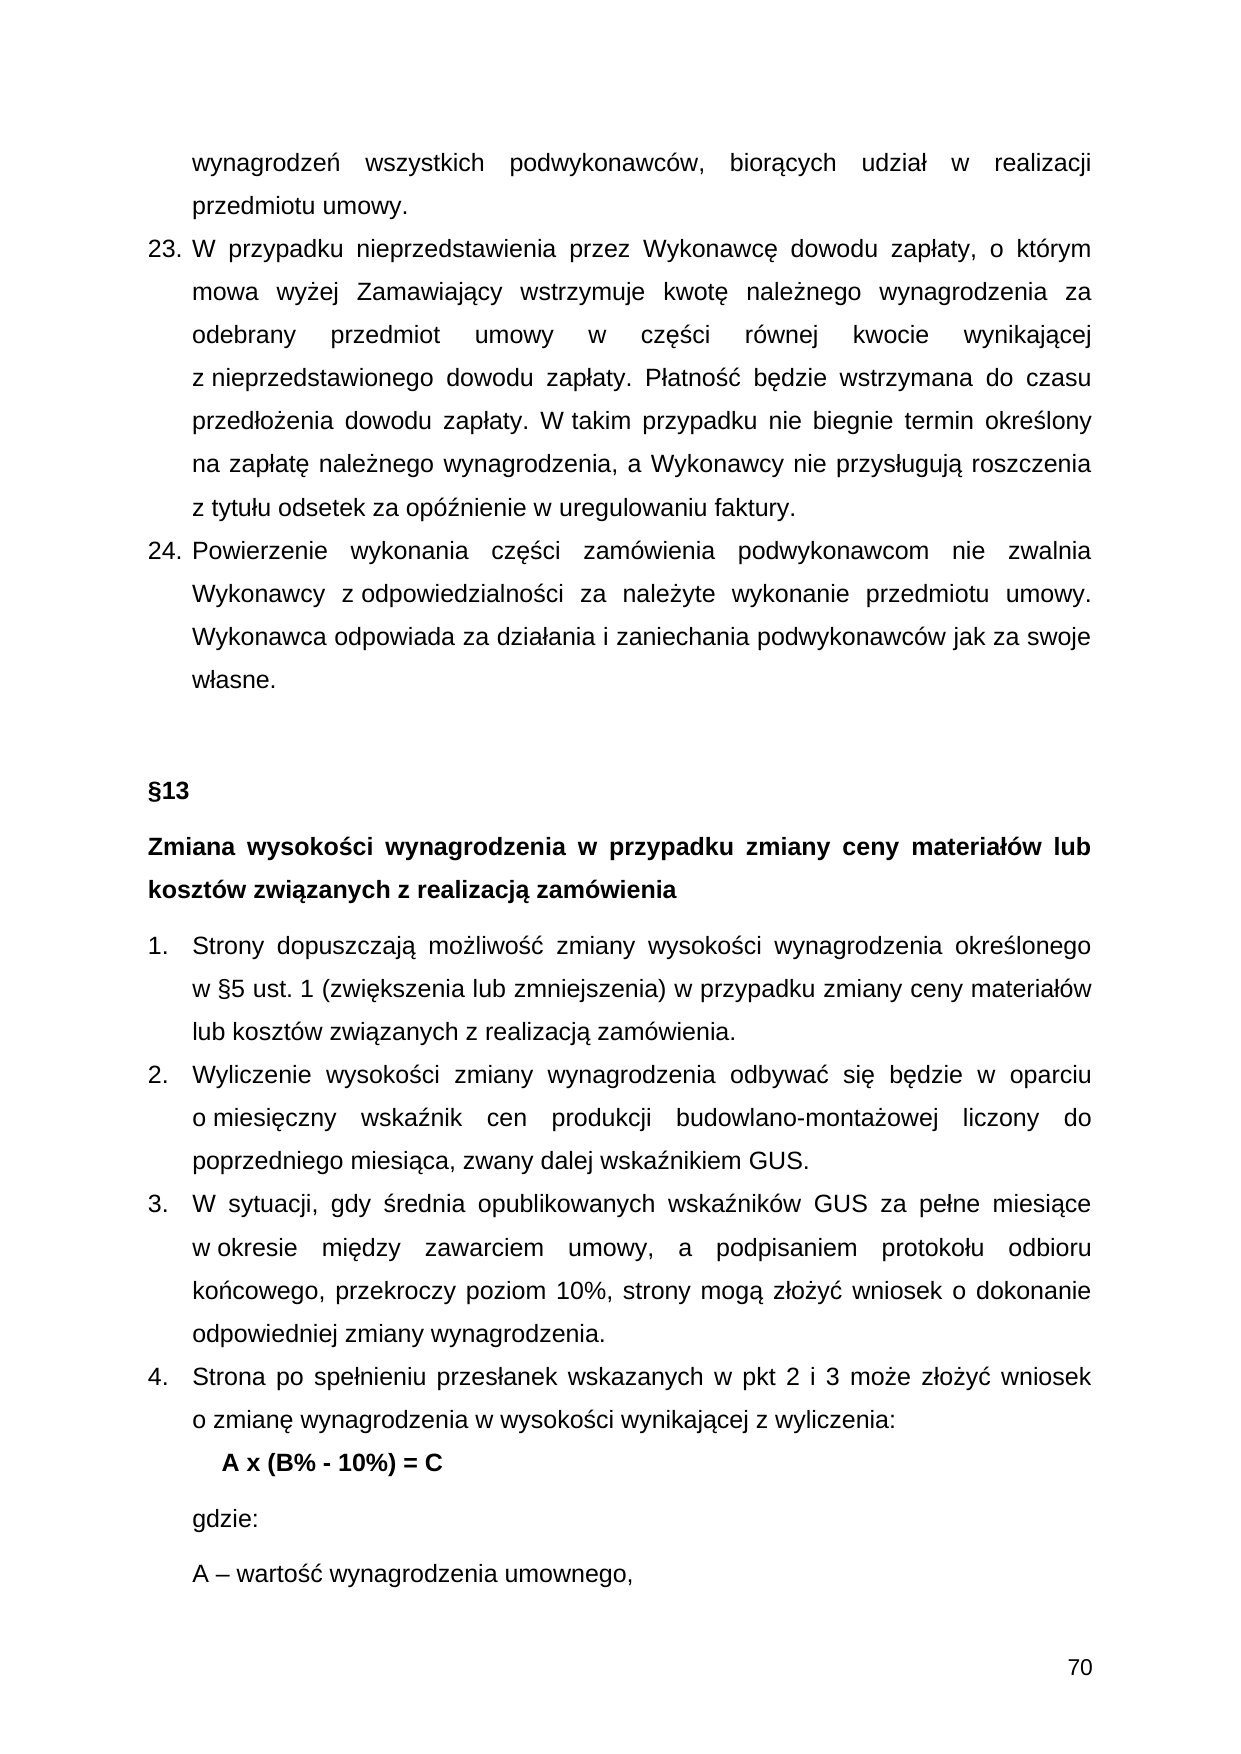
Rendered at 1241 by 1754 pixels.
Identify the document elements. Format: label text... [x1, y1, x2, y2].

list Wyliczenie wysokości zmiany wynagrodzenia odbywać się będzie w oparciu o miesięczny wskaźnik cen produkcji budowlano-montażowej liczony do poprzedniego miesiąca, zwany dalej wskaźnikiem GUS. [148, 1060, 1093, 1175]
text A – wartość wynagrodzenia umownego, [192, 1559, 1093, 1588]
list W sytuacji, gdy średnia opublikowanych wskaźników GUS za pełne miesiące w okresie między zawarciem umowy, a podpisaniem protokołu odbioru końcowego, przekroczy poziom 10%, strony mogą złożyć wniosek o dokonanie odpowiedniej zmiany wynagrodzenia. [148, 1189, 1093, 1348]
text Zmiana wysokości wynagrodzenia w przypadku zmiany ceny materiałów lub kosztów związanych z realizacją zamówienia [148, 832, 1093, 904]
list A x (B% - 10%) = C [221, 1448, 1093, 1477]
list Strony dopuszczają możliwość zmiany wysokości wynagrodzenia określonego w §5 ust. 1 (zwiększenia lub zmniejszenia) w przypadku zmiany ceny materiałów lub kosztów związanych z realizacją zamówienia. [148, 931, 1093, 1046]
list Powierzenie wykonania części zamówienia podwykonawcom nie zwalnia Wykonawcy z odpowiedzialności za należyte wykonanie przedmiotu umowy. Wykonawca odpowiada za działania i zaniechania podwykonawców jak za swoje własne. [148, 536, 1093, 694]
list W przypadku nieprzedstawienia przez Wykonawcę dowodu zapłaty, o którym mowa wyżej Zamawiający wstrzymuje kwotę należnego wynagrodzenia za odebrany przedmiot umowy w części równej kwocie wynikającej z nieprzedstawionego dowodu zapłaty. Płatność będzie wstrzymana do czasu przedłożenia dowodu zapłaty. W takim przypadku nie biegnie termin określony na zapłatę należnego wynagrodzenia, a Wykonawcy nie przysługują roszczenia z tytułu odsetek za opóźnienie w uregulowaniu faktury. [148, 234, 1093, 521]
list Strona po spełnieniu przesłanek wskazanych w pkt 2 i 3 może złożyć wniosek o zmianę wynagrodzenia w wysokości wynikającej z wyliczenia: [148, 1362, 1093, 1434]
text §13 [148, 776, 1093, 805]
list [148, 148, 1093, 219]
text gdzie: [192, 1504, 1093, 1533]
